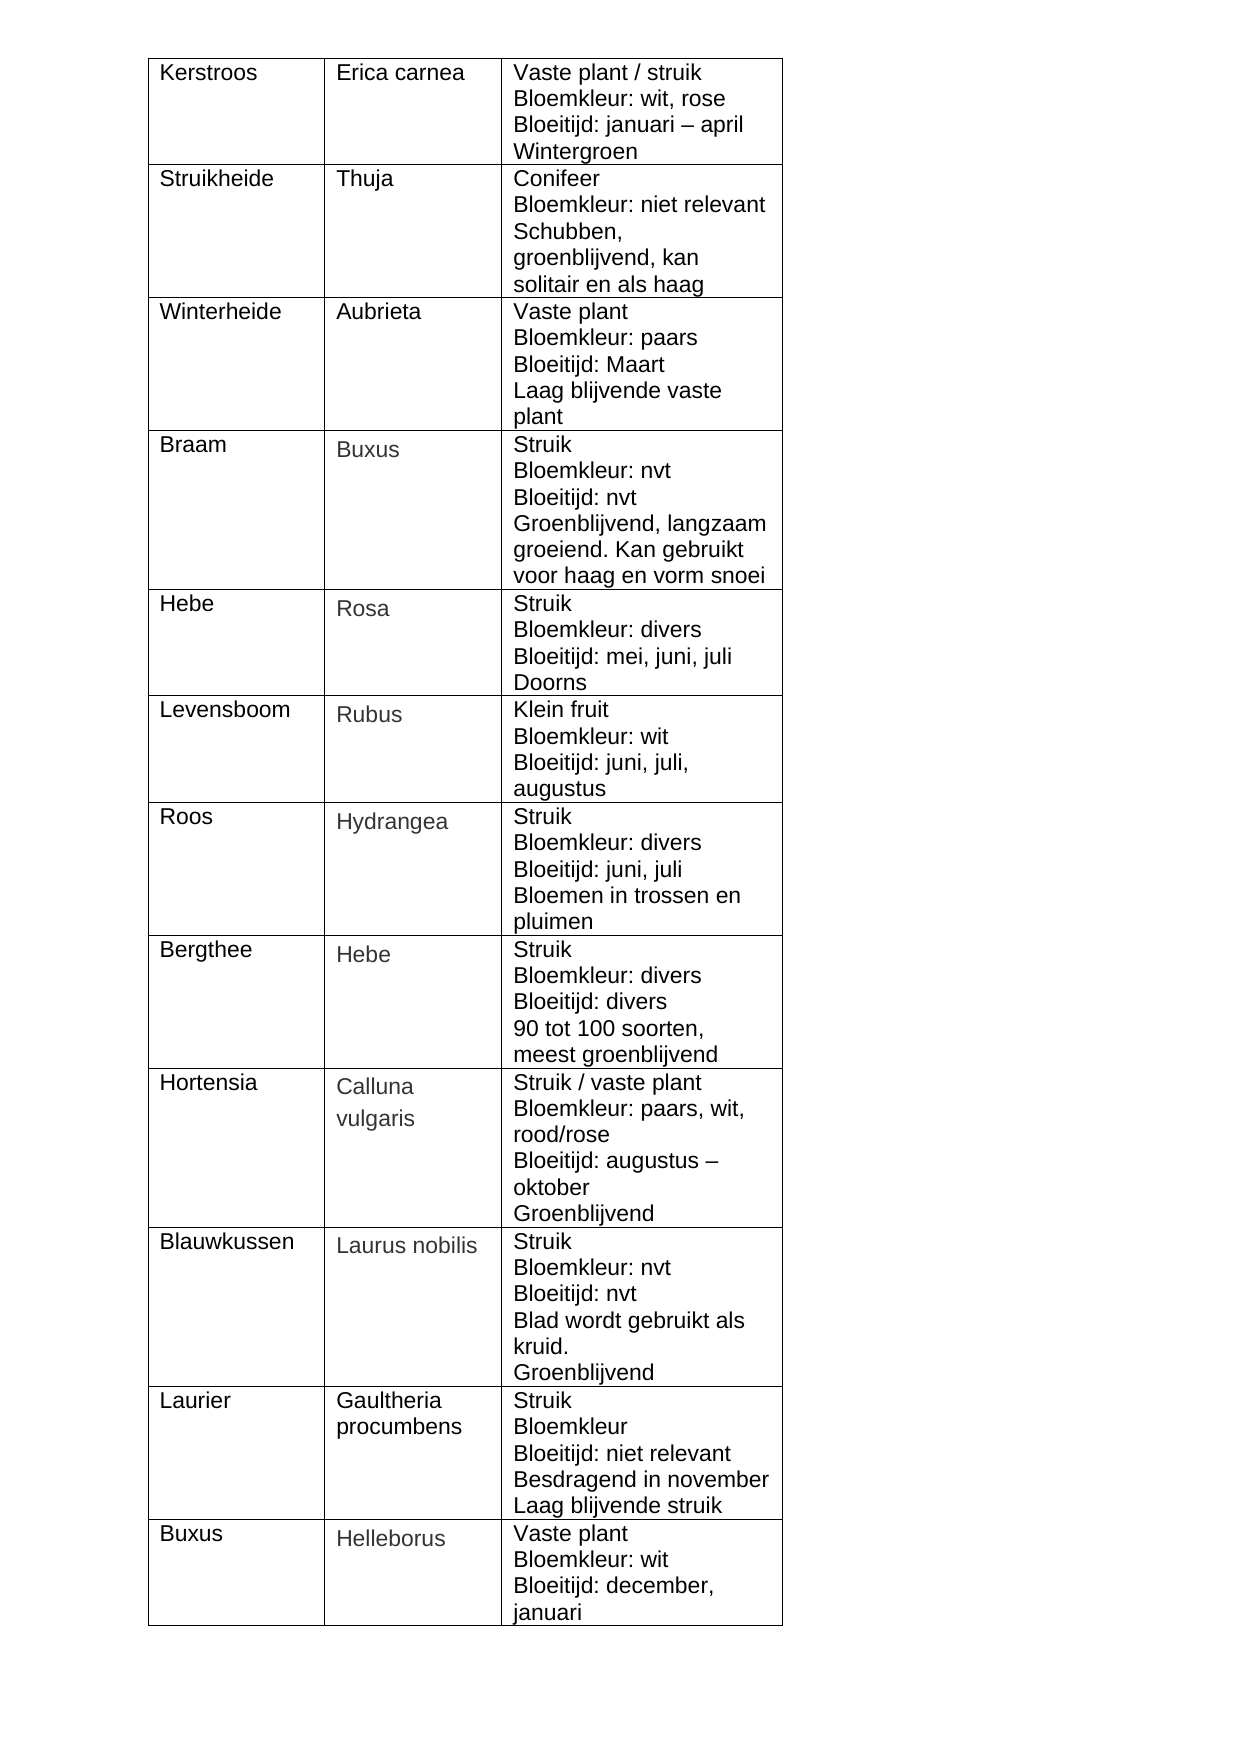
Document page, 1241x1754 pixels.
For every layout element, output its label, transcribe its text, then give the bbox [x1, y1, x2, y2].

table_cell Winterheide [149, 298, 324, 430]
table_cell Helleborus [325, 1520, 501, 1625]
table_cell Struik Bloemkleur: nvt Bloeitijd: nvt Groenblijvend, langzaam groeiend. Kan gebruikt voor haag en vorm snoei [502, 431, 782, 589]
table_cell Struik Bloemkleur Bloeitijd: niet relevant Besdragend in november Laag blijvende struik [502, 1387, 782, 1518]
table_cell Struik Bloemkleur: nvt Bloeitijd: nvt Blad wordt gebruikt als kruid. Groenblijvend [502, 1228, 782, 1386]
table_cell Thuja [325, 165, 501, 297]
table_cell Struikheide [149, 165, 324, 297]
table_cell Hebe [325, 936, 501, 1067]
table_cell Struik Bloemkleur: divers Bloeitijd: divers 90 tot 100 soorten, meest groenblijvend [502, 936, 782, 1067]
table_cell Vaste plant Bloemkleur: paars Bloeitijd: Maart Laag blijvende vaste plant [502, 298, 782, 430]
table_cell Struik / vaste plant Bloemkleur: paars, wit, rood/rose Bloeitijd: augustus – oktober Groenblijvend [502, 1069, 782, 1227]
table_cell Buxus [149, 1520, 324, 1625]
table_cell Laurier [149, 1387, 324, 1518]
table_cell Laurus nobilis [325, 1228, 501, 1386]
table_cell Braam [149, 431, 324, 589]
table_header Vaste plant / struik Bloemkleur: wit, rose Bloeitijd: januari – april Wintergroen [502, 59, 782, 164]
table_cell Roos [149, 803, 324, 934]
table_cell Rubus [325, 696, 501, 802]
table_cell Gaultheria procumbens [325, 1387, 501, 1518]
table_cell Rosa [325, 590, 501, 695]
table_cell Bergthee [149, 936, 324, 1067]
table_cell Aubrieta [325, 298, 501, 430]
table_cell Calluna vulgaris [325, 1069, 501, 1227]
table_header Kerstroos [149, 59, 324, 164]
table_cell Struik Bloemkleur: divers Bloeitijd: juni, juli Bloemen in trossen en pluimen [502, 803, 782, 934]
table_cell Hydrangea [325, 803, 501, 934]
table_cell Blauwkussen [149, 1228, 324, 1386]
table_cell Hortensia [149, 1069, 324, 1227]
table_cell Levensboom [149, 696, 324, 802]
table_cell Conifeer Bloemkleur: niet relevant Schubben, groenblijvend, kan solitair en als haag [502, 165, 782, 297]
table_cell Klein fruit Bloemkleur: wit Bloeitijd: juni, juli, augustus [502, 696, 782, 802]
table_cell Hebe [149, 590, 324, 695]
table_header Erica carnea [325, 59, 501, 164]
table_cell Vaste plant Bloemkleur: wit Bloeitijd: december, januari [502, 1520, 782, 1625]
table_cell Struik Bloemkleur: divers Bloeitijd: mei, juni, juli Doorns [502, 590, 782, 695]
table_cell Buxus [325, 431, 501, 589]
